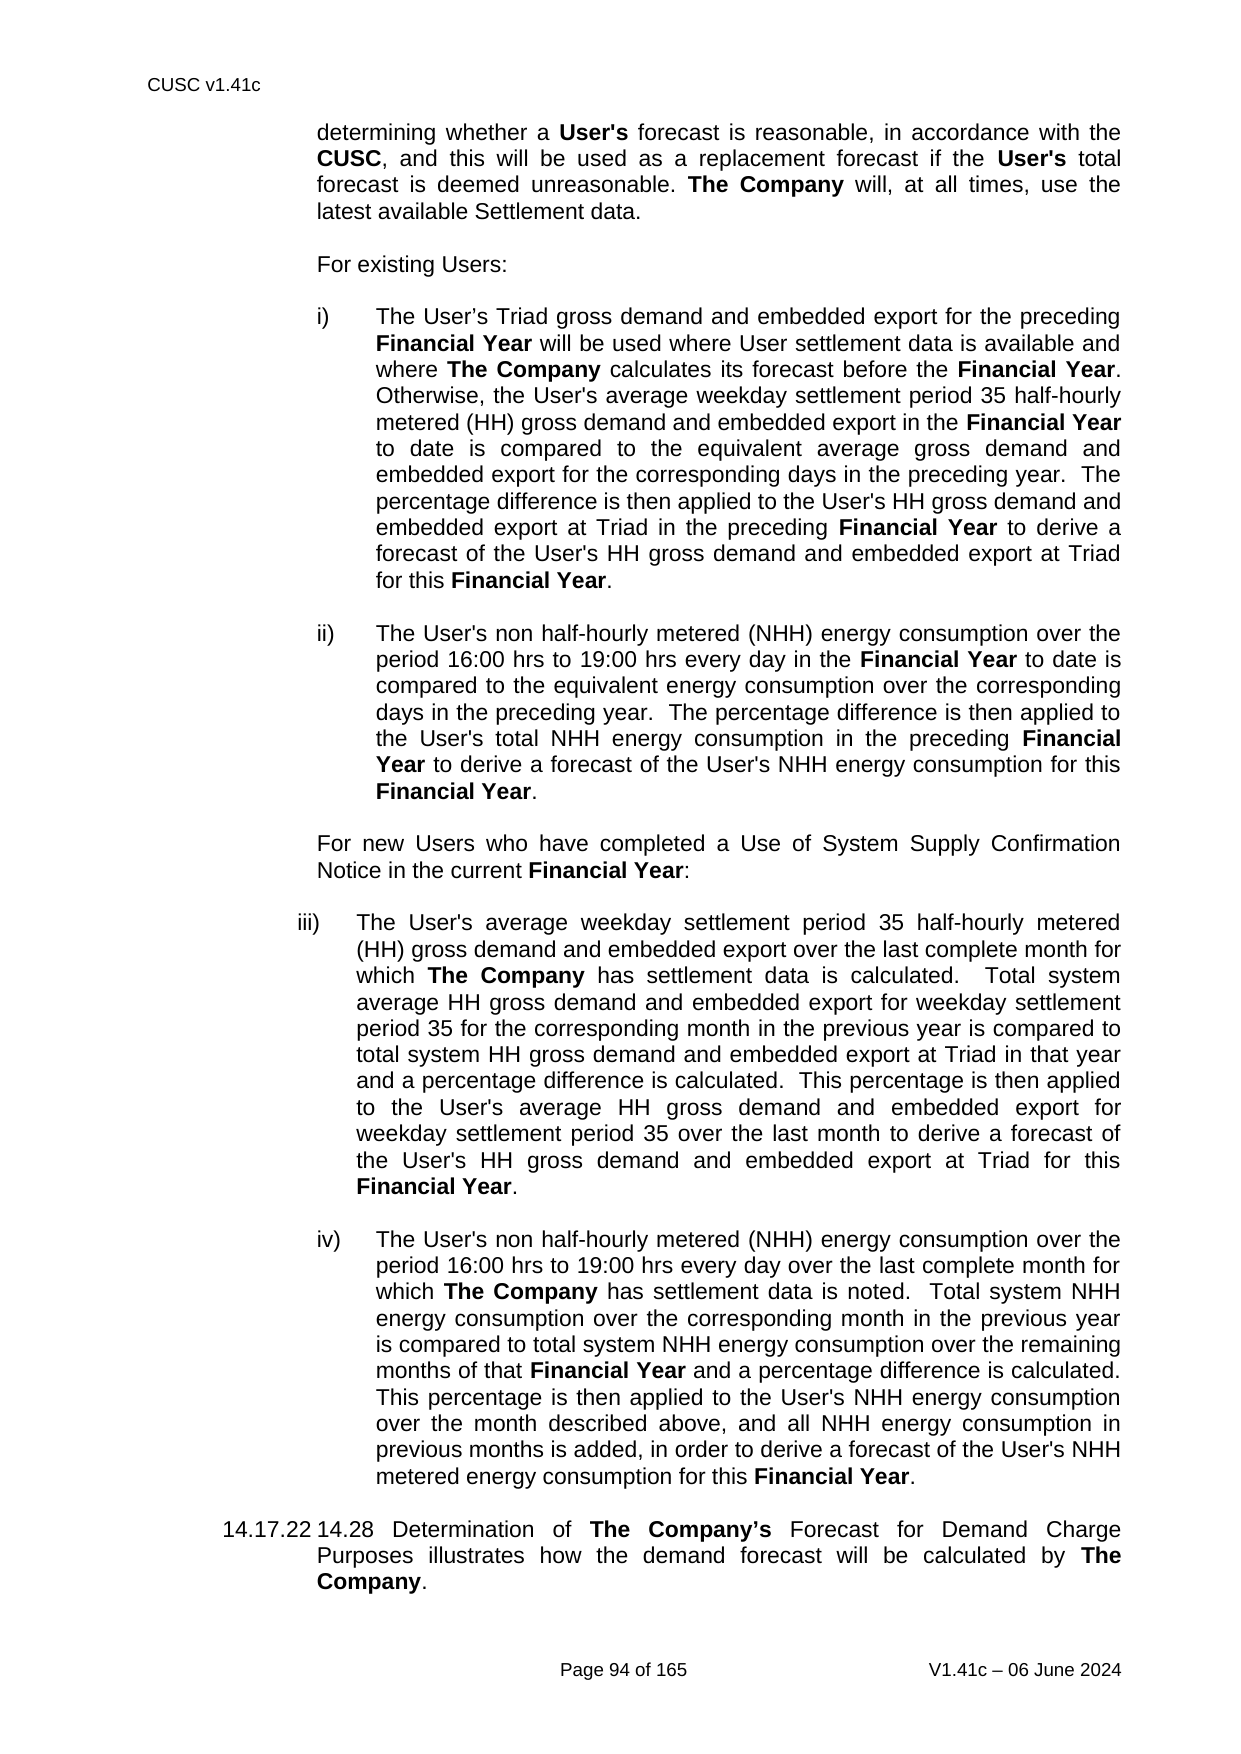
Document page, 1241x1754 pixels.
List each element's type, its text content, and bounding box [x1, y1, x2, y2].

text For new Users who have completed a Use of System Supply Confirmation Notice in the current Financial Year: [317, 830, 1121, 883]
list The User’s Triad gross demand and embedded export for the preceding Financial Year will be used where User settlement data is available and where The Company calculates its forecast before the Financial Year. Otherwise, the User's average weekday settlement period 35 half-hourly metered (HH) gross demand and embedded export in the Financial Year to date is compared to the equivalent average gross demand and embedded export for the corresponding days in the preceding year. The percentage difference is then applied to the User's HH gross demand and embedded export at Triad in the preceding Financial Year to derive a forecast of the User's HH gross demand and embedded export at Triad for this Financial Year. [317, 303, 1121, 593]
list The User's average weekday settlement period 35 half-hourly metered (HH) gross demand and embedded export over the last complete month for which The Company has settlement data is calculated. Total system average HH gross demand and embedded export for weekday settlement period 35 for the corresponding month in the previous year is compared to total system HH gross demand and embedded export at Triad in that year and a percentage difference is calculated. This percentage is then applied to the User's average HH gross demand and embedded export for weekday settlement period 35 over the last month to derive a forecast of the User's HH gross demand and embedded export at Triad for this Financial Year. [297, 909, 1121, 1199]
text For existing Users: [317, 251, 1121, 277]
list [222, 119, 1121, 224]
list The User's non half-hourly metered (NHH) energy consumption over the period 16:00 hrs to 19:00 hrs every day over the last complete month for which The Company has settlement data is noted. Total system NHH energy consumption over the corresponding month in the previous year is compared to total system NHH energy consumption over the remaining months of that Financial Year and a percentage difference is calculated. This percentage is then applied to the User's NHH energy consumption over the month described above, and all NHH energy consumption in previous months is added, in order to derive a forecast of the User's NHH metered energy consumption for this Financial Year. [317, 1226, 1121, 1489]
list 14.28 Determination of The Company’s Forecast for Demand Charge Purposes illustrates how the demand forecast will be calculated by The Company. [222, 1516, 1121, 1594]
list The User's non half-hourly metered (NHH) energy consumption over the period 16:00 hrs to 19:00 hrs every day in the Financial Year to date is compared to the equivalent energy consumption over the corresponding days in the preceding year. The percentage difference is then applied to the User's total NHH energy consumption in the preceding Financial Year to derive a forecast of the User's NHH energy consumption for this Financial Year. [317, 619, 1121, 804]
